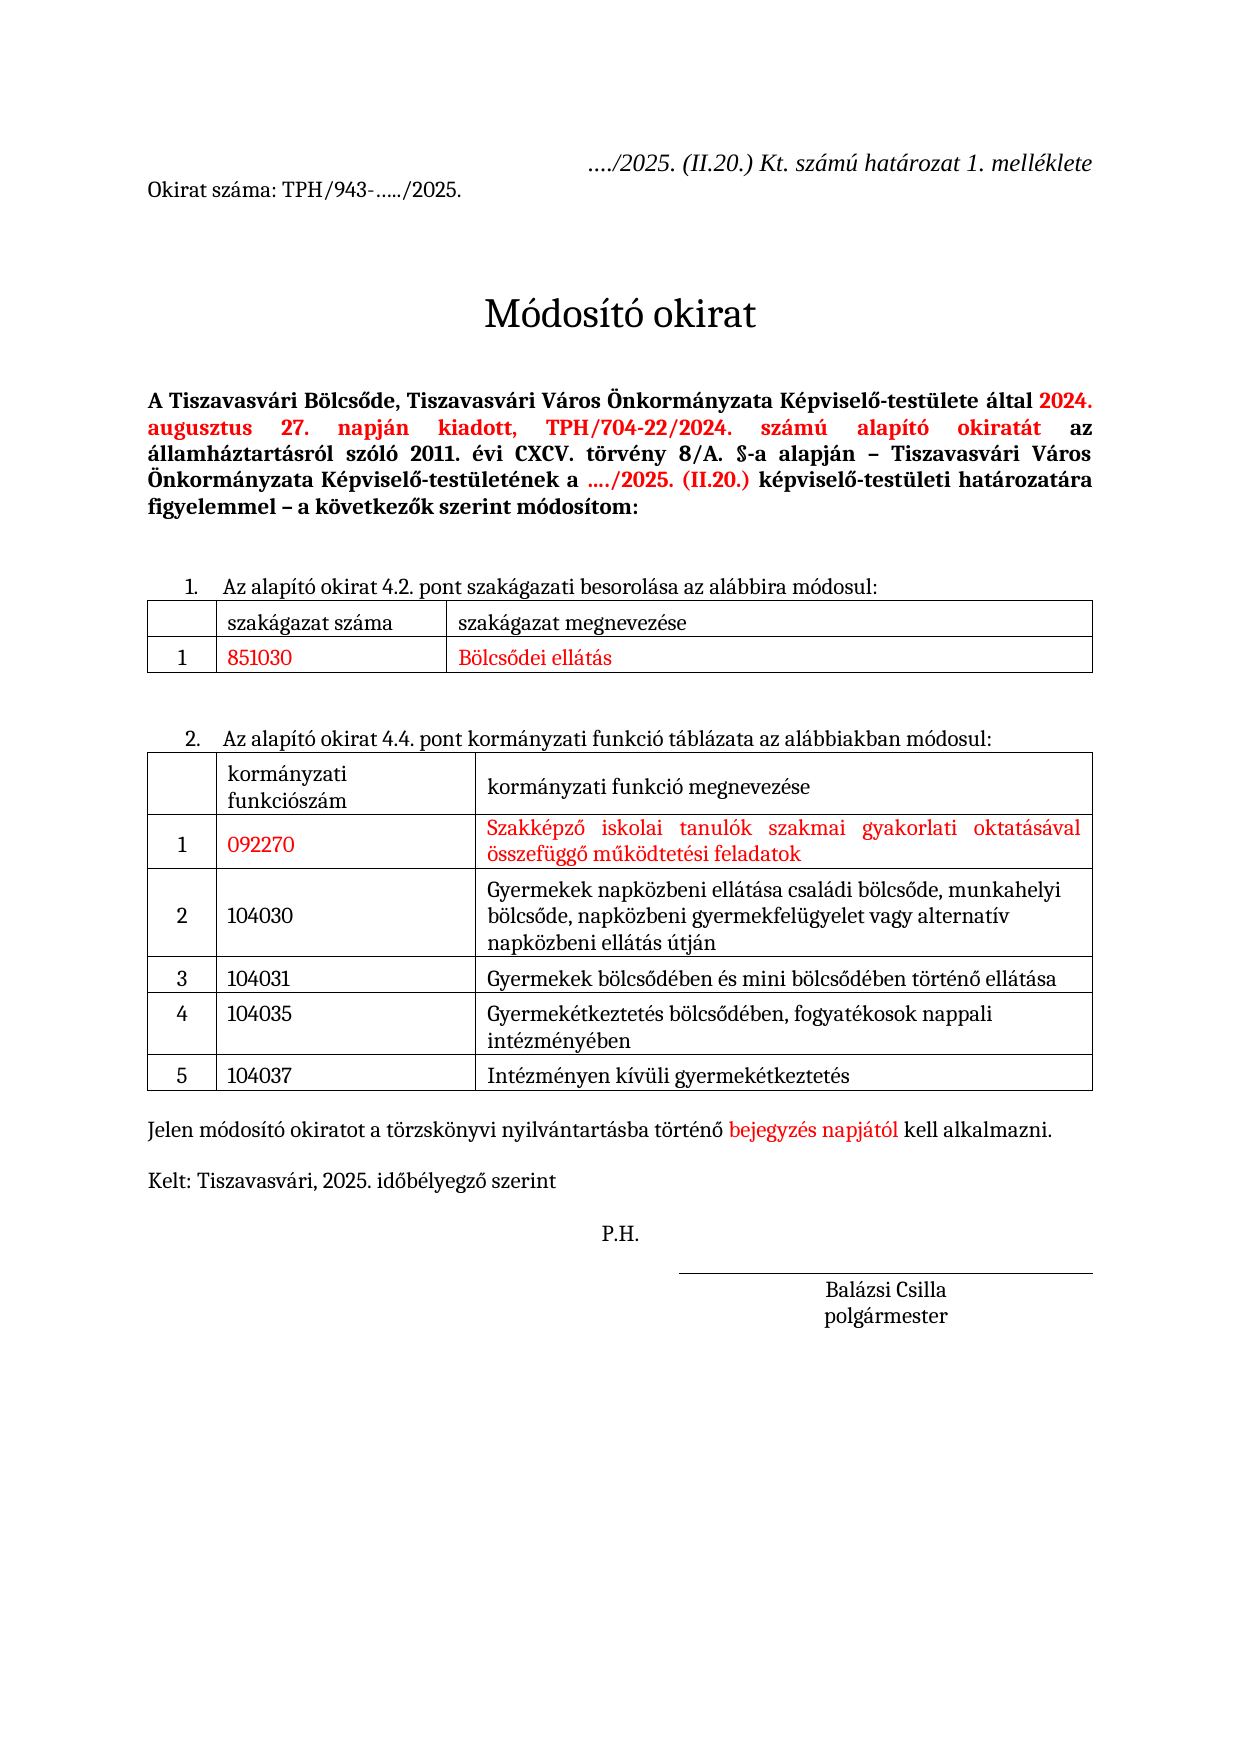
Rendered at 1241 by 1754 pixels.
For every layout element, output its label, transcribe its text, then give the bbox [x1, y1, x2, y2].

table_cell 104031 [217, 957, 475, 992]
table_cell Gyermekek napközbeni ellátása családi bölcsőde, munkahelyi bölcsőde, napközbeni gyermekfelügyelet vagy alternatív napközbeni ellátás útján [476, 869, 1092, 956]
text Balázsi Csilla [679, 1274, 1093, 1300]
text P.H. [148, 1221, 1093, 1247]
text ..../2025. (II.20.) Kt. számú határozat 1. melléklete [148, 148, 1093, 176]
list Az alapító okirat 4.4. pont kormányzati funkció táblázata az alábbiakban módosul: [185, 725, 1093, 752]
table_cell 1 [148, 815, 216, 867]
table_cell 1 [148, 637, 216, 672]
table_cell 4 [148, 993, 216, 1054]
text A Tiszavasvári Bölcsőde, Tiszavasvári Város Önkormányzata Képviselő-testülete által 2024. augusztus 27. napján kiadott, TPH/704-22/2024. számú alapító okiratát az államháztartásról szóló 2011. évi CXCV. törvény 8/A. §-a alapján – Tiszavasvári Város Önkormányzata Képviselő-testületének a …./2025. (II.20.) képviselő-testületi határozatára figyelemmel – a következők szerint módosítom: [148, 388, 1093, 520]
table_header [148, 753, 216, 814]
table_cell 3 [148, 957, 216, 992]
table_cell Szakképző iskolai tanulók szakmai gyakorlati oktatásával összefüggő működtetési feladatok [476, 815, 1092, 867]
table_cell 851030 [217, 637, 446, 672]
table_cell 2 [148, 869, 216, 956]
table_header kormányzati funkció megnevezése [476, 753, 1092, 814]
table_cell 5 [148, 1055, 216, 1089]
table_header [148, 601, 216, 636]
table_header szakágazat megnevezése [447, 601, 1092, 636]
table_cell Gyermekétkeztetés bölcsődében, fogyatékosok nappali intézményében [476, 993, 1092, 1054]
table_cell Bölcsődei ellátás [447, 637, 1092, 672]
text Kelt: Tiszavasvári, 2025. időbélyegző szerint [148, 1168, 1093, 1194]
text Módosító okirat [148, 290, 1093, 338]
table_cell 104035 [217, 993, 475, 1054]
text Okirat száma: TPH/943-…../2025. [148, 176, 1093, 203]
table_cell Gyermekek bölcsődében és mini bölcsődében történő ellátása [476, 957, 1092, 992]
table_cell Intézményen kívüli gyermekétkeztetés [476, 1055, 1092, 1089]
list Az alapító okirat 4.2. pont szakágazati besorolása az alábbira módosul: [185, 574, 1093, 600]
table_header kormányzati funkciószám [217, 753, 475, 814]
table_cell 092270 [217, 815, 475, 867]
table_header szakágazat száma [217, 601, 446, 636]
text Jelen módosító okiratot a törzskönyvi nyilvántartásba történő bejegyzés napjától kell alkalmazni. [148, 1117, 1093, 1143]
table_cell 104037 [217, 1055, 475, 1089]
text polgármester [679, 1300, 1093, 1329]
table_cell 104030 [217, 869, 475, 956]
